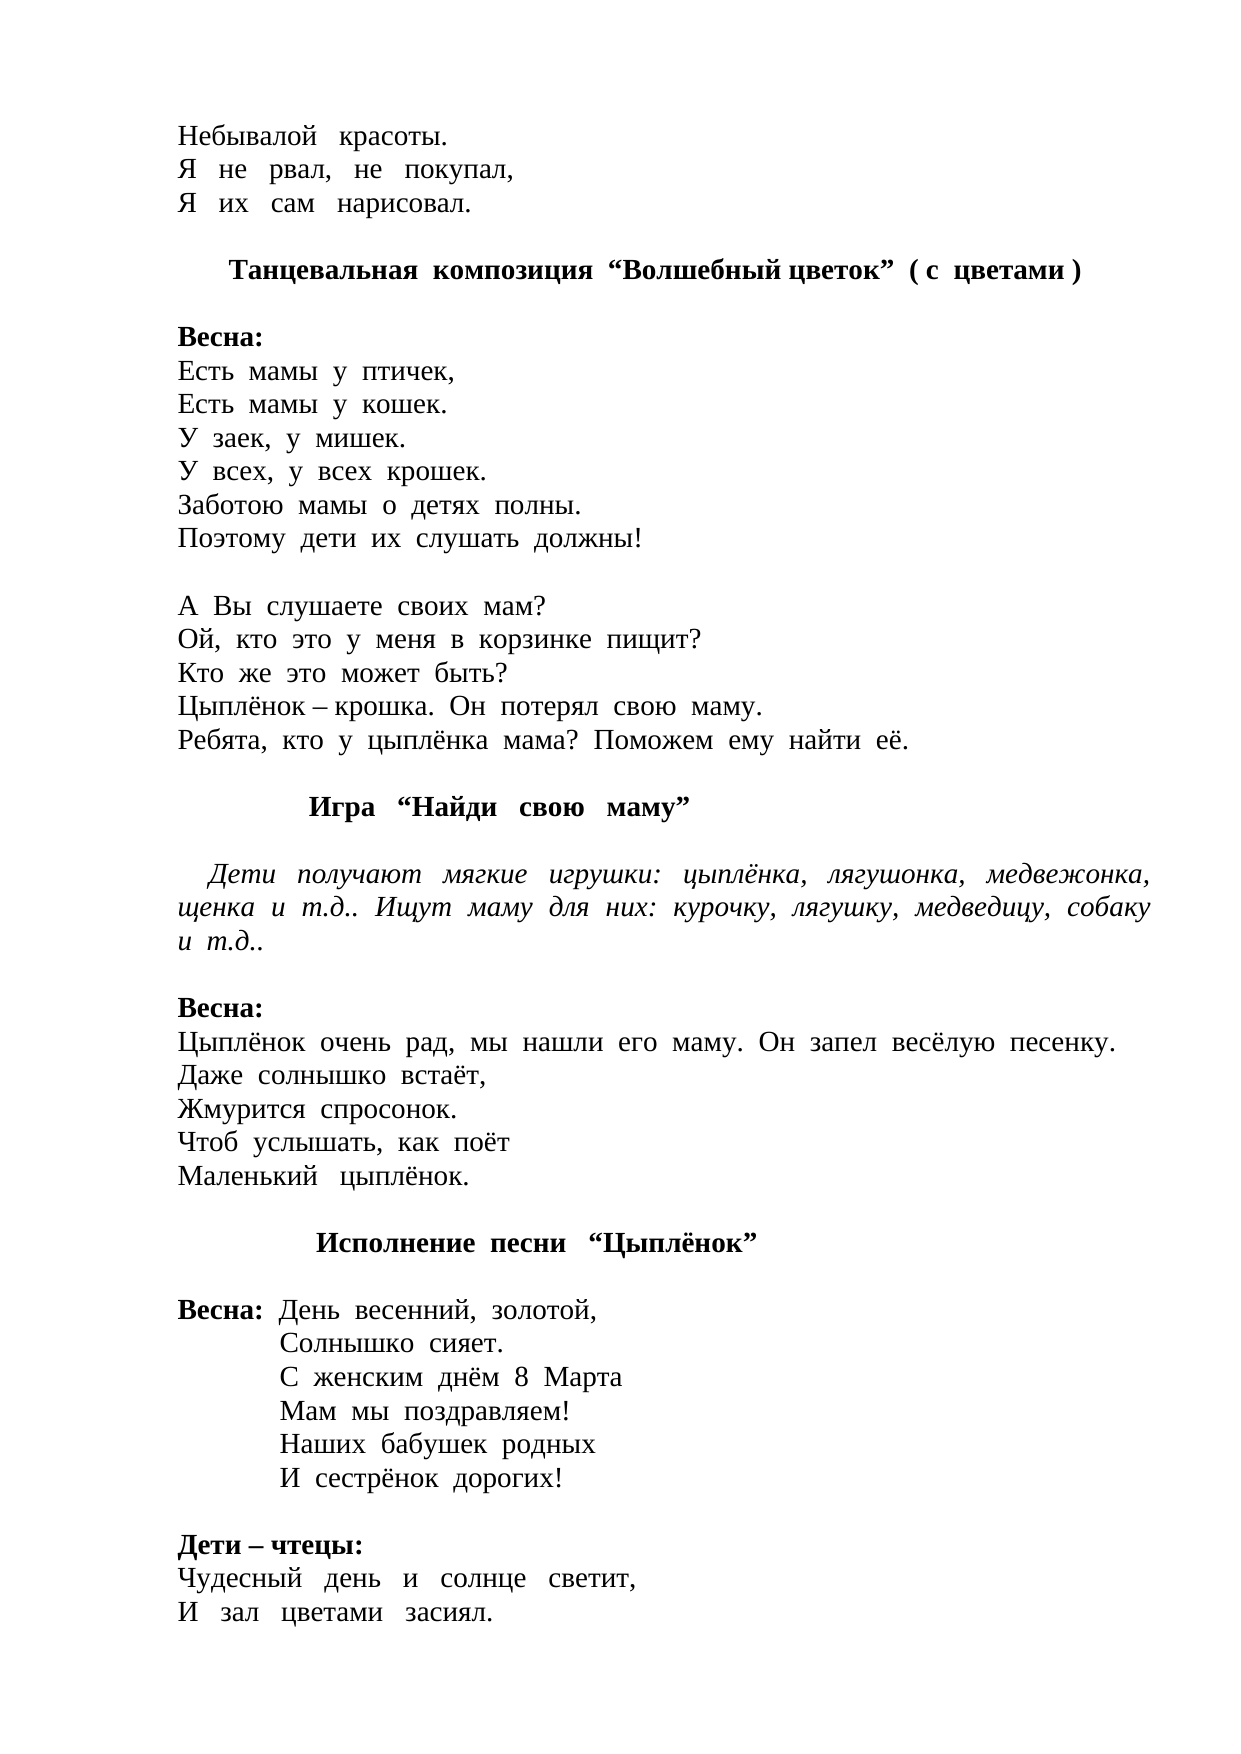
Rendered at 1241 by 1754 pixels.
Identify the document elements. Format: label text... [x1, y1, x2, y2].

text Чтоб услышать, как поёт [177, 1124, 1152, 1158]
text Дети получают мягкие игрушки: цыплёнка, лягушонка, медвежонка, щенка и т.д.. Ищут маму для них: курочку, лягушку, медведицу, собаку и т.д.. [177, 856, 1152, 957]
text Солнышко сияет. [177, 1326, 1152, 1359]
text Дети – чтецы: [177, 1527, 1152, 1560]
text Маленький цыплёнок. [177, 1158, 1152, 1191]
text Заботою мамы о детях полны. [177, 487, 1152, 521]
text Небывалой красоты. [177, 118, 1152, 152]
text Чудесный день и солнце светит, [177, 1560, 1152, 1594]
text Я их сам нарисовал. [177, 185, 1152, 219]
text Есть мамы у птичек, [177, 353, 1152, 386]
text У всех, у всех крошек. [177, 453, 1152, 487]
text И зал цветами засиял. [177, 1594, 1152, 1627]
text Ребята, кто у цыплёнка мама? Поможем ему найти её. [177, 722, 1152, 755]
text Весна: [177, 319, 1152, 353]
text Кто же это может быть? [177, 655, 1152, 688]
text С женским днём 8 Марта [177, 1359, 1152, 1393]
text Жмурится спросонок. [177, 1091, 1152, 1124]
text Наших бабушек родных [177, 1426, 1152, 1460]
text И сестрёнок дорогих! [177, 1460, 1152, 1493]
text Я не рвал, не покупал, [177, 152, 1152, 185]
text Весна: День весенний, золотой, [177, 1292, 1152, 1326]
text Цыплёнок – крошка. Он потерял свою маму. [177, 688, 1152, 722]
text Ой, кто это у меня в корзинке пищит? [177, 621, 1152, 655]
text А Вы слушаете своих мам? [177, 588, 1152, 621]
text У заек, у мишек. [177, 420, 1152, 453]
text Танцевальная композиция “Волшебный цветок” ( с цветами ) [177, 252, 1152, 286]
text Поэтому дети их слушать должны! [177, 521, 1152, 554]
text Игра “Найди свою маму” [177, 789, 1152, 822]
text Исполнение песни “Цыплёнок” [177, 1225, 1152, 1258]
text Мам мы поздравляем! [177, 1393, 1152, 1426]
text Цыплёнок очень рад, мы нашли его маму. Он запел весёлую песенку. [177, 1024, 1152, 1057]
text Есть мамы у кошек. [177, 386, 1152, 420]
text Даже солнышко встаёт, [177, 1057, 1152, 1091]
text Весна: [177, 990, 1152, 1024]
